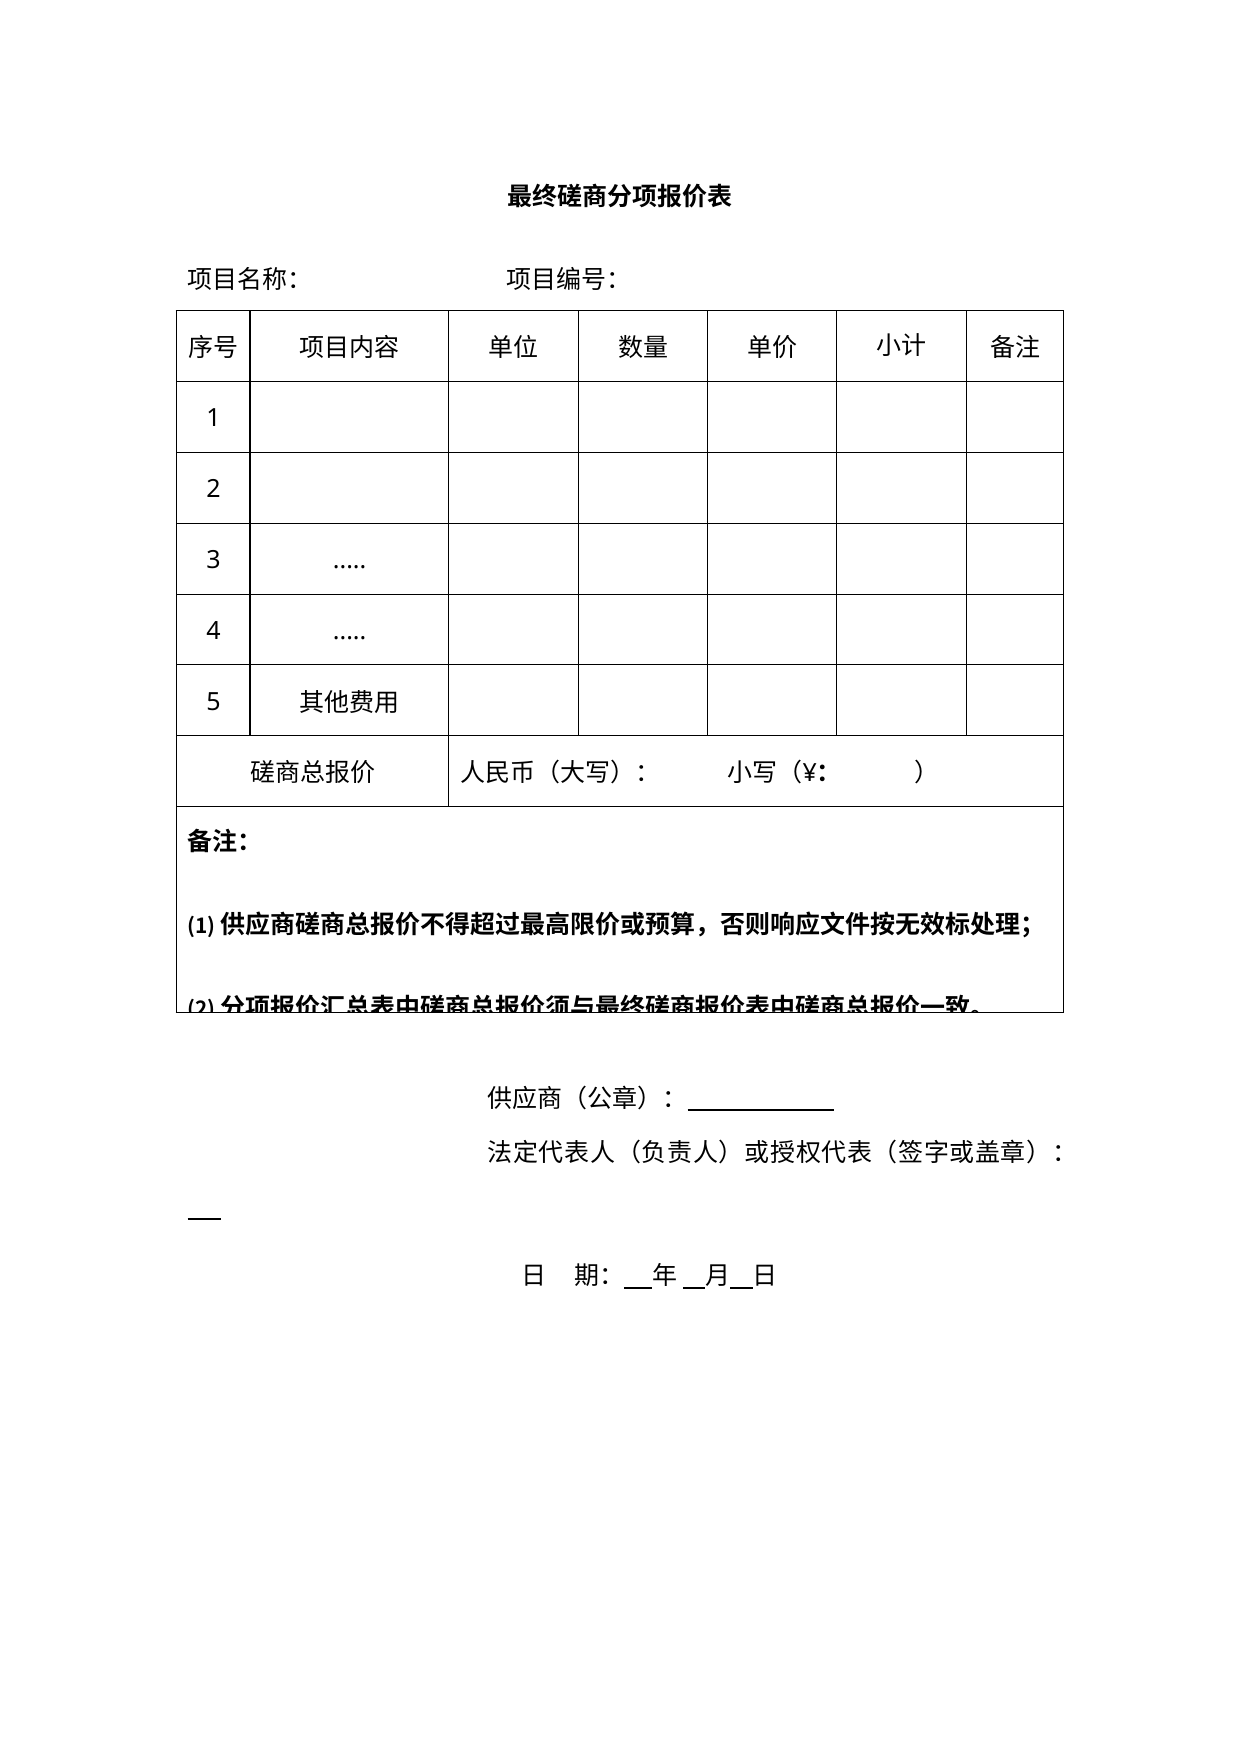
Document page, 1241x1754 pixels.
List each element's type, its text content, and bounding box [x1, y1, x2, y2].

table_header 序号 [177, 311, 249, 381]
table_cell [967, 524, 1063, 593]
table_cell [837, 382, 966, 452]
table_cell [708, 453, 836, 523]
table_cell [449, 453, 578, 523]
table_cell [837, 595, 966, 664]
table_cell 其他费用 [251, 665, 448, 735]
table_cell [837, 524, 966, 593]
text 供应商（公章）： [187, 1078, 1053, 1114]
table_cell [708, 595, 836, 664]
table_cell 1 [177, 382, 249, 452]
table_cell [449, 524, 578, 593]
table_cell 4 [177, 595, 249, 664]
table_header 项目内容 [251, 311, 448, 381]
table_cell [579, 453, 707, 523]
table_cell 2 [177, 453, 249, 523]
table_cell [967, 453, 1063, 523]
table_header 数量 [579, 311, 707, 381]
table_cell [449, 382, 578, 452]
table_cell [967, 665, 1063, 735]
table_cell [837, 665, 966, 735]
table_cell 人民币（大写）： 小写（¥： ） [449, 736, 1063, 806]
table_cell 5 [177, 665, 249, 735]
table_header 单价 [708, 311, 836, 381]
table_cell [708, 524, 836, 593]
table_cell [251, 382, 448, 452]
table_cell 磋商总报价 [177, 736, 448, 806]
table_cell [579, 382, 707, 452]
table_cell [579, 595, 707, 664]
table_cell [579, 524, 707, 593]
table_cell 3 [177, 524, 249, 593]
table_cell ..... [251, 524, 448, 593]
text 法定代表人（负责人）或授权代表（签字或盖章）： [187, 1133, 1053, 1223]
table_cell [251, 453, 448, 523]
table_cell [967, 595, 1063, 664]
table_cell [708, 382, 836, 452]
text 最终磋商分项报价表 [187, 162, 1053, 227]
table_header 单位 [449, 311, 578, 381]
table_header 小计（元） [837, 311, 966, 381]
table_cell [449, 595, 578, 664]
table_cell [579, 665, 707, 735]
text 日 期： 年 月 日 [187, 1241, 1053, 1306]
table_cell [967, 382, 1063, 452]
table_cell [449, 665, 578, 735]
table_cell [708, 665, 836, 735]
text 项目名称： 项目编号： [187, 245, 1053, 310]
table_cell [837, 453, 966, 523]
table_cell ..... [251, 595, 448, 664]
table_header 备注 [967, 311, 1063, 381]
table_cell 备注： 供应商磋商总报价不得超过最高限价或预算，否则响应文件按无效标处理； 分项报价汇总表中磋商总报价须与最终磋商报价表中磋商总报价一致。 供应商可结合自身情况，自行填写报价内容。 [177, 807, 1063, 1012]
